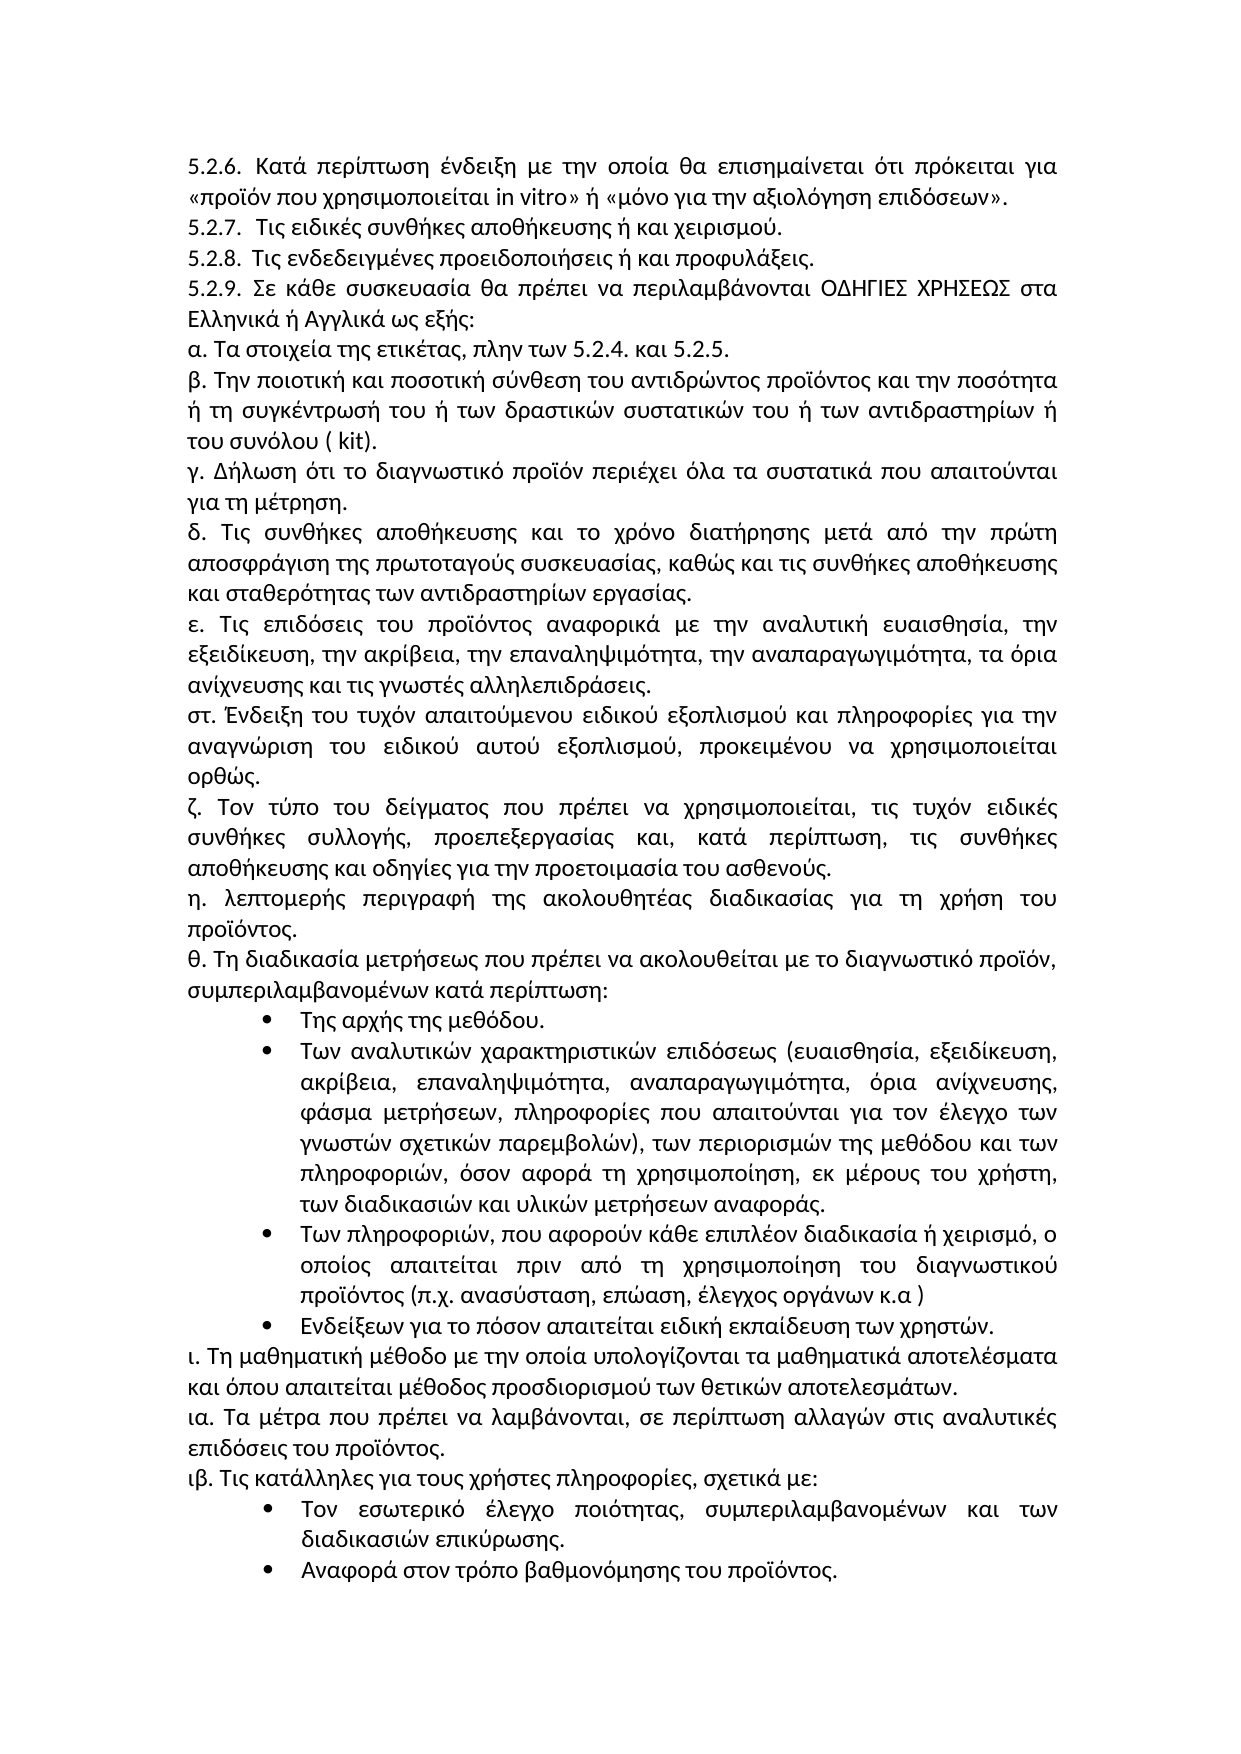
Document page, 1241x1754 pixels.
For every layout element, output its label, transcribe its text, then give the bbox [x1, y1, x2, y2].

text ιβ. Τις κατάλληλες για τους χρήστες πληροφορίες, σχετικά με: [187, 1462, 1059, 1493]
text θ. Τη διαδικασία μετρήσεως που πρέπει να ακολουθείται με το διαγνωστικό προϊόν, συμπεριλαμβανομένων κατά περίπτωση: [187, 943, 1059, 1004]
list Αναφορά στον τρόπο βαθμονόμησης του προϊόντος. [263, 1554, 1059, 1584]
text στ. Ένδειξη του τυχόν απαιτούμενου ειδικού εξοπλισμού και πληροφορίες για την αναγνώριση του ειδικού αυτού εξοπλισμού, προκειμένου να χρησιμοποιείται ορθώς. [187, 699, 1059, 791]
list Τις ειδικές συνθήκες αποθήκευσης ή και χειρισμού. [187, 211, 1059, 242]
list Σε κάθε συσκευασία θα πρέπει να περιλαμβάνονται ΟΔΗΓΙΕΣ ΧΡΗΣΕΩΣ στα Ελληνικά ή Αγγλικά ως εξής: [187, 272, 1059, 333]
text γ. Δήλωση ότι το διαγνωστικό προϊόν περιέχει όλα τα συστατικά που απαιτούνται για τη μέτρηση. [187, 455, 1059, 516]
list Τον εσωτερικό έλεγχο ποιότητας, συμπεριλαμβανομένων και των διαδικασιών επικύρωσης. [263, 1493, 1059, 1554]
text α. Τα στοιχεία της ετικέτας, πλην των 5.2.4. και 5.2.5. [187, 333, 1059, 364]
list Των αναλυτικών χαρακτηριστικών επιδόσεως (ευαισθησία, εξειδίκευση, ακρίβεια, επαναληψιμότητα, αναπαραγωγιμότητα, όρια ανίχνευσης, φάσμα μετρήσεων, πληροφορίες που απαιτούνται για τον έλεγχο των γνωστών σχετικών παρεμβολών), των περιορισμών της μεθόδου και των πληροφοριών, όσον αφορά τη χρησιμοποίηση, εκ μέρους του χρήστη, των διαδικασιών και υλικών μετρήσεων αναφοράς. [263, 1035, 1059, 1218]
list Τις ενδεδειγμένες προειδοποιήσεις ή και προφυλάξεις. [187, 242, 1059, 272]
text ι. Τη μαθηματική μέθοδο με την οποία υπολογίζονται τα μαθηματικά αποτελέσματα και όπου απαιτείται μέθοδος προσδιορισμού των θετικών αποτελεσμάτων. [187, 1340, 1059, 1401]
text β. Την ποιοτική και ποσοτική σύνθεση του αντιδρώντος προϊόντος και την ποσότητα ή τη συγκέντρωσή του ή των δραστικών συστατικών του ή των αντιδραστηρίων ή του συνόλου ( kit). [187, 364, 1059, 455]
text η. λεπτομερής περιγραφή της ακολουθητέας διαδικασίας για τη χρήση του προϊόντος. [187, 882, 1059, 943]
text ε. Τις επιδόσεις του προϊόντος αναφορικά με την αναλυτική ευαισθησία, την εξειδίκευση, την ακρίβεια, την επαναληψιμότητα, την αναπαραγωγιμότητα, τα όρια ανίχνευσης και τις γνωστές αλληλεπιδράσεις. [187, 608, 1059, 699]
text ζ. Τον τύπο του δείγματος που πρέπει να χρησιμοποιείται, τις τυχόν ειδικές συνθήκες συλλογής, προεπεξεργασίας και, κατά περίπτωση, τις συνθήκες αποθήκευσης και οδηγίες για την προετοιμασία του ασθενούς. [187, 791, 1059, 882]
list Της αρχής της μεθόδου. [263, 1004, 1059, 1035]
text δ. Τις συνθήκες αποθήκευσης και το χρόνο διατήρησης μετά από την πρώτη αποσφράγιση της πρωτοταγούς συσκευασίας, καθώς και τις συνθήκες αποθήκευσης και σταθερότητας των αντιδραστηρίων εργασίας. [187, 516, 1059, 608]
list Ενδείξεων για το πόσον απαιτείται ειδική εκπαίδευση των χρηστών. [263, 1310, 1059, 1340]
list Των πληροφοριών, που αφορούν κάθε επιπλέον διαδικασία ή χειρισμό, ο οποίος απαιτείται πριν από τη χρησιμοποίηση του διαγνωστικού προϊόντος (π.χ. ανασύσταση, επώαση, έλεγχος οργάνων κ.α ) [263, 1218, 1059, 1310]
list Κατά περίπτωση ένδειξη με την οποία θα επισημαίνεται ότι πρόκειται για «προϊόν που χρησιμοποιείται in vitro» ή «μόνο για την αξιολόγηση επιδόσεων». [187, 150, 1059, 211]
text ια. Τα μέτρα που πρέπει να λαμβάνονται, σε περίπτωση αλλαγών στις αναλυτικές επιδόσεις του προϊόντος. [187, 1401, 1059, 1462]
